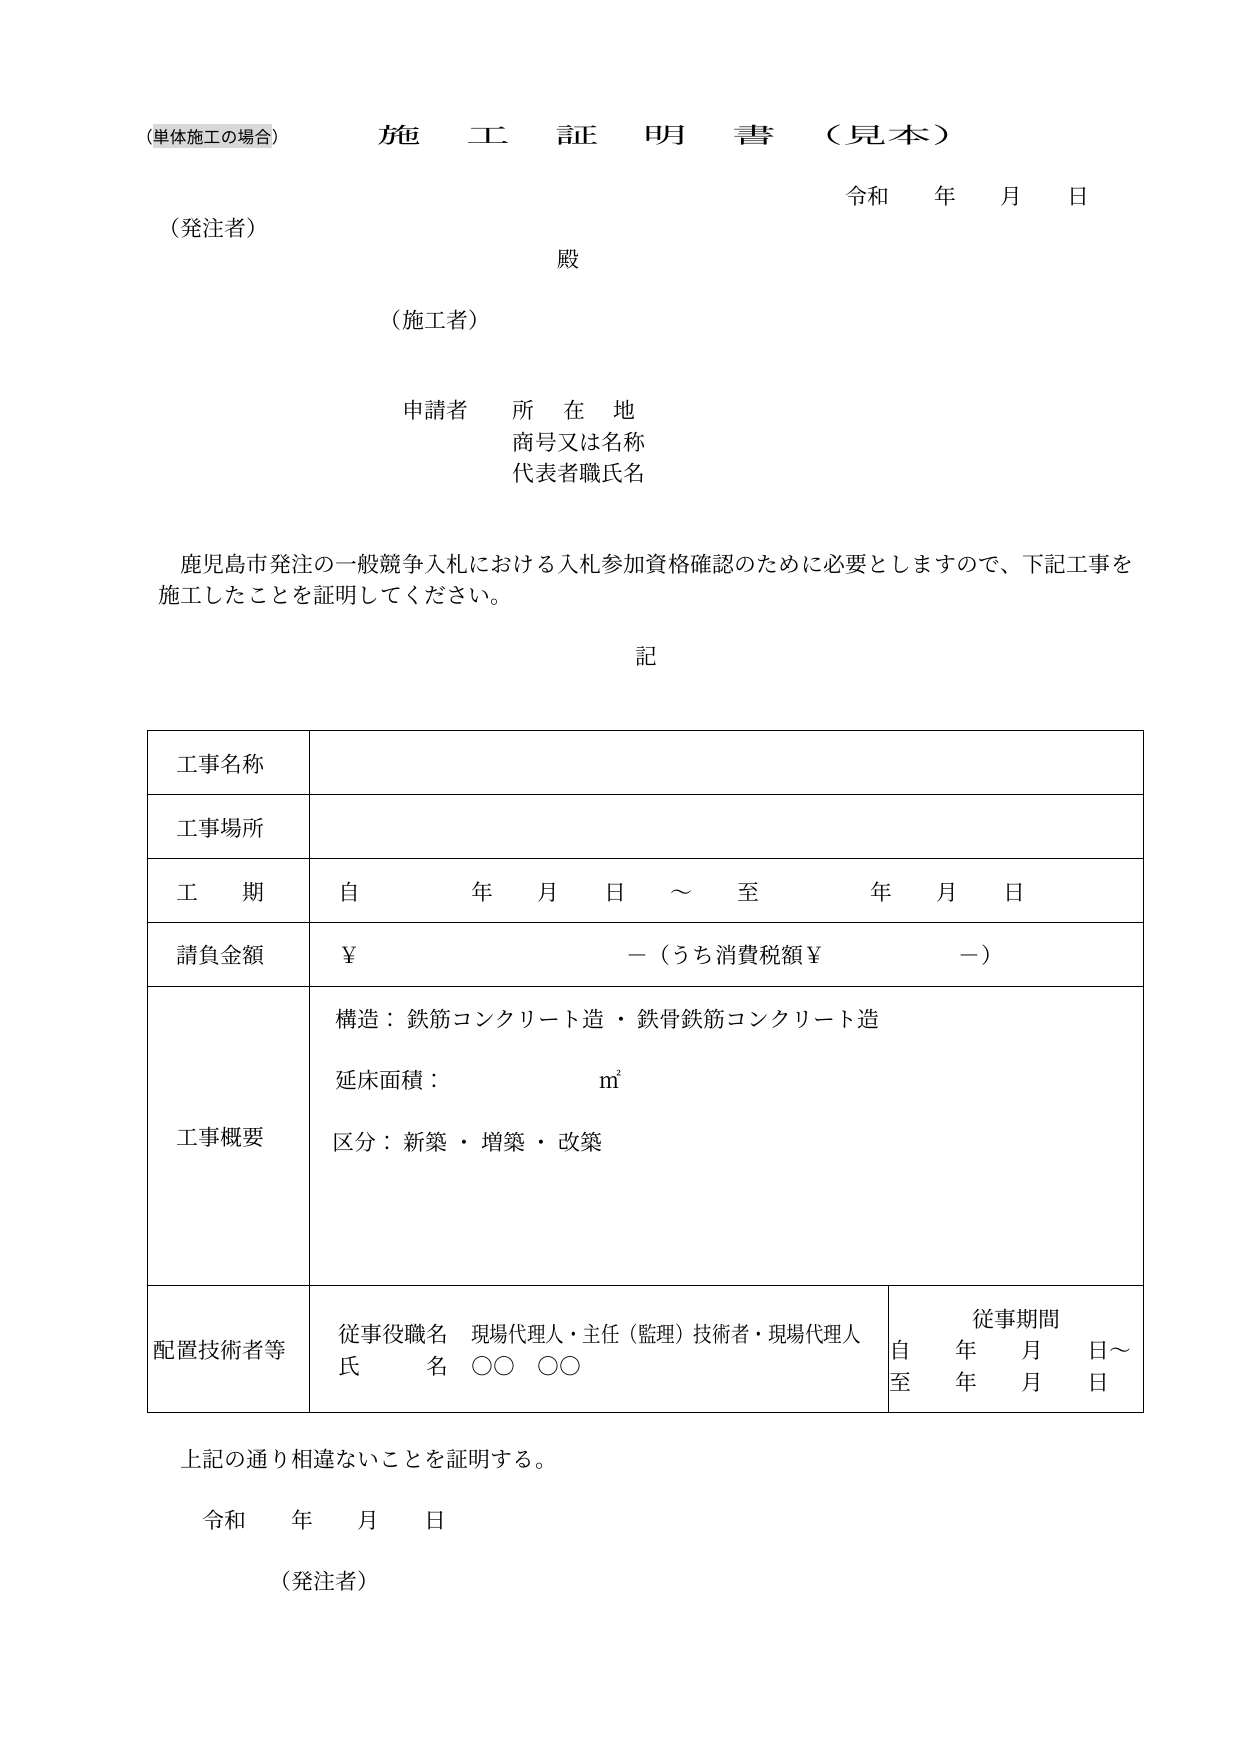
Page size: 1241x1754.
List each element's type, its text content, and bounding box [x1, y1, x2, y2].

table_header 工事名称 [148, 731, 309, 794]
text 令和 年 月 日 [136, 179, 1156, 211]
text （単体施工の場合） 施 工 証 明 書 （見本） [136, 118, 1156, 149]
table_cell [310, 795, 1143, 858]
table_cell ￥ －（うち消費税額￥ －） [310, 923, 1143, 986]
table_header [310, 731, 1143, 794]
table_cell 配置技術者等 [148, 1286, 309, 1412]
text 殿 [136, 242, 1156, 274]
text （施工者） [136, 303, 1156, 334]
text 上記の通り相違ないことを証明する。 [136, 1443, 1156, 1474]
text 鹿児島市発注の一般競争入札における入札参加資格確認のために必要としますので、下記工事を施工したことを証明してください。 [136, 547, 1156, 610]
table_cell 従事役職名 現場代理人・主任（監理）技術者・現場代理人 氏 名 ○○ ○○ [310, 1286, 888, 1412]
table_cell 工 期 [148, 859, 309, 922]
text 代表者職氏名 [136, 456, 1156, 488]
subtitle 記 [136, 639, 1156, 671]
text 申請者 所 在 地 [136, 393, 1156, 425]
table_cell 構造： 鉄筋コンクリート造 ・ 鉄骨鉄筋コンクリート造 延床面積： ㎡ 区分： 新築 ・ 増築 ・ 改築 [310, 987, 1143, 1285]
table_cell 従事期間 自 年 月 日～ 至 年 月 日 [889, 1286, 1143, 1412]
table_cell 工事概要 [148, 987, 309, 1285]
table_cell 自 年 月 日 ～ 至 年 月 日 [310, 859, 1143, 922]
table_cell 工事場所 [148, 795, 309, 858]
text （発注者） [136, 1564, 1156, 1596]
text （発注者） [136, 211, 1156, 242]
text 令和 年 月 日 [136, 1503, 1156, 1535]
text 商号又は名称 [136, 425, 1156, 456]
table_cell 請負金額 [148, 923, 309, 986]
